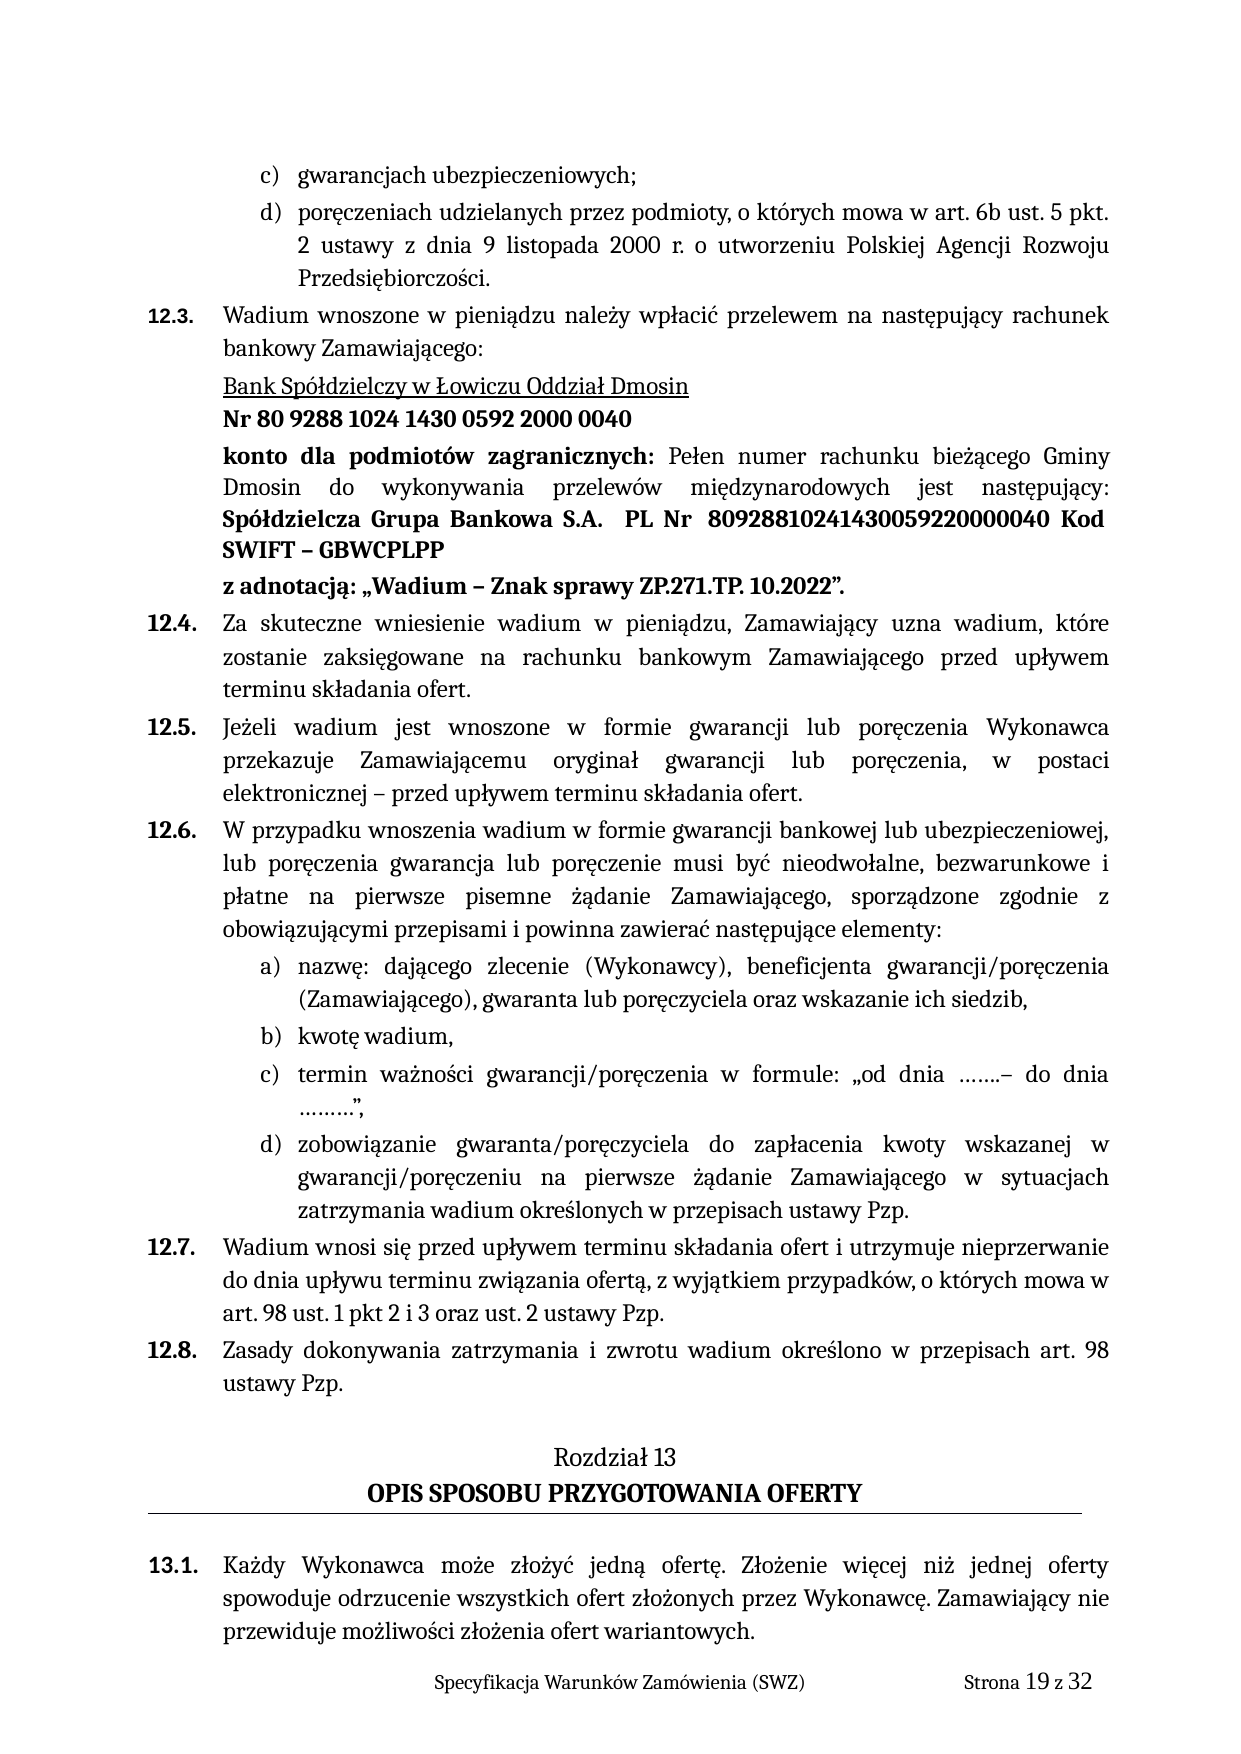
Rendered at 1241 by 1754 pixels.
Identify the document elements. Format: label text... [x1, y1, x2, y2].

list W przypadku wnoszenia wadium w formie gwarancji bankowej lub ubezpieczeniowej, lub poręczenia gwarancja lub poręczenie musi być nieodwołalne, bezwarunkowe i płatne na pierwsze pisemne żądanie Zamawiającego, sporządzone zgodnie z obowiązującymi przepisami i powinna zawierać następujące elementy: [148, 816, 1110, 944]
list konto dla podmiotów zagranicznych: Pełen numer rachunku bieżącego Gminy Dmosin do wykonywania przelewów międzynarodowych jest następujący: Spółdzielcza Grupa Bankowa S.A. PL Nr 80928810241430059220000040 Kod SWIFT – GBWCPLPP [223, 442, 1110, 565]
list gwarancjach ubezpieczeniowych; [260, 161, 1110, 190]
list Wadium wnoszone w pieniądzu należy wpłacić przelewem na następujący rachunek bankowy Zamawiającego: [148, 301, 1110, 363]
list kwotę wadium, [260, 1022, 1110, 1051]
table_header Rozdział 13 OPIS SPOSOBU PRZYGOTOWANIA OFERTY [148, 1406, 1082, 1513]
list Wadium wnosi się przed upływem terminu składania ofert i utrzymuje nieprzerwanie do dnia upływu terminu związania ofertą, z wyjątkiem przypadków, o których mowa w art. 98 ust. 1 pkt 2 i 3 oraz ust. 2 ustawy Pzp. [148, 1233, 1110, 1328]
list z adnotacją: „Wadium – Znak sprawy ZP.271.TP. 10.2022”. [223, 572, 1110, 601]
list poręczeniach udzielanych przez podmioty, o których mowa w art. 6b ust. 5 pkt. 2 ustawy z dnia 9 listopada 2000 r. o utworzeniu Polskiej Agencji Rozwoju Przedsiębiorczości. [260, 198, 1110, 293]
list Zasady dokonywania zatrzymania i zwrotu wadium określono w przepisach art. 98 ustawy Pzp. [148, 1336, 1110, 1398]
list Każdy Wykonawca może złożyć jedną ofertę. Złożenie więcej niż jednej oferty spowoduje odrzucenie wszystkich ofert złożonych przez Wykonawcę. Zamawiający nie przewiduje możliwości złożenia ofert wariantowych. [148, 1549, 1110, 1646]
list termin ważności gwarancji/poręczenia w formule: „od dnia …….– do dnia ………”, [260, 1059, 1110, 1121]
list Bank Spółdzielczy w Łowiczu Oddział Dmosin Nr 80 9288 1024 1430 0592 2000 0040 [223, 372, 1110, 433]
list nazwę: dającego zlecenie (Wykonawcy), beneficjenta gwarancji/poręczenia (Zamawiającego), gwaranta lub poręczyciela oraz wskazanie ich siedzib, [260, 952, 1110, 1014]
list Za skuteczne wniesienie wadium w pieniądzu, Zamawiający uzna wadium, które zostanie zaksięgowane na rachunku bankowym Zamawiającego przed upływem terminu składania ofert. [148, 609, 1110, 704]
list zobowiązanie gwaranta/poręczyciela do zapłacenia kwoty wskazanej w gwarancji/poręczeniu na pierwsze żądanie Zamawiającego w sytuacjach zatrzymania wadium określonych w przepisach ustawy Pzp. [260, 1130, 1110, 1224]
list Jeżeli wadium jest wnoszone w formie gwarancji lub poręczenia Wykonawca przekazuje Zamawiającemu oryginał gwarancji lub poręczenia, w postaci elektronicznej – przed upływem terminu składania ofert. [148, 713, 1110, 807]
